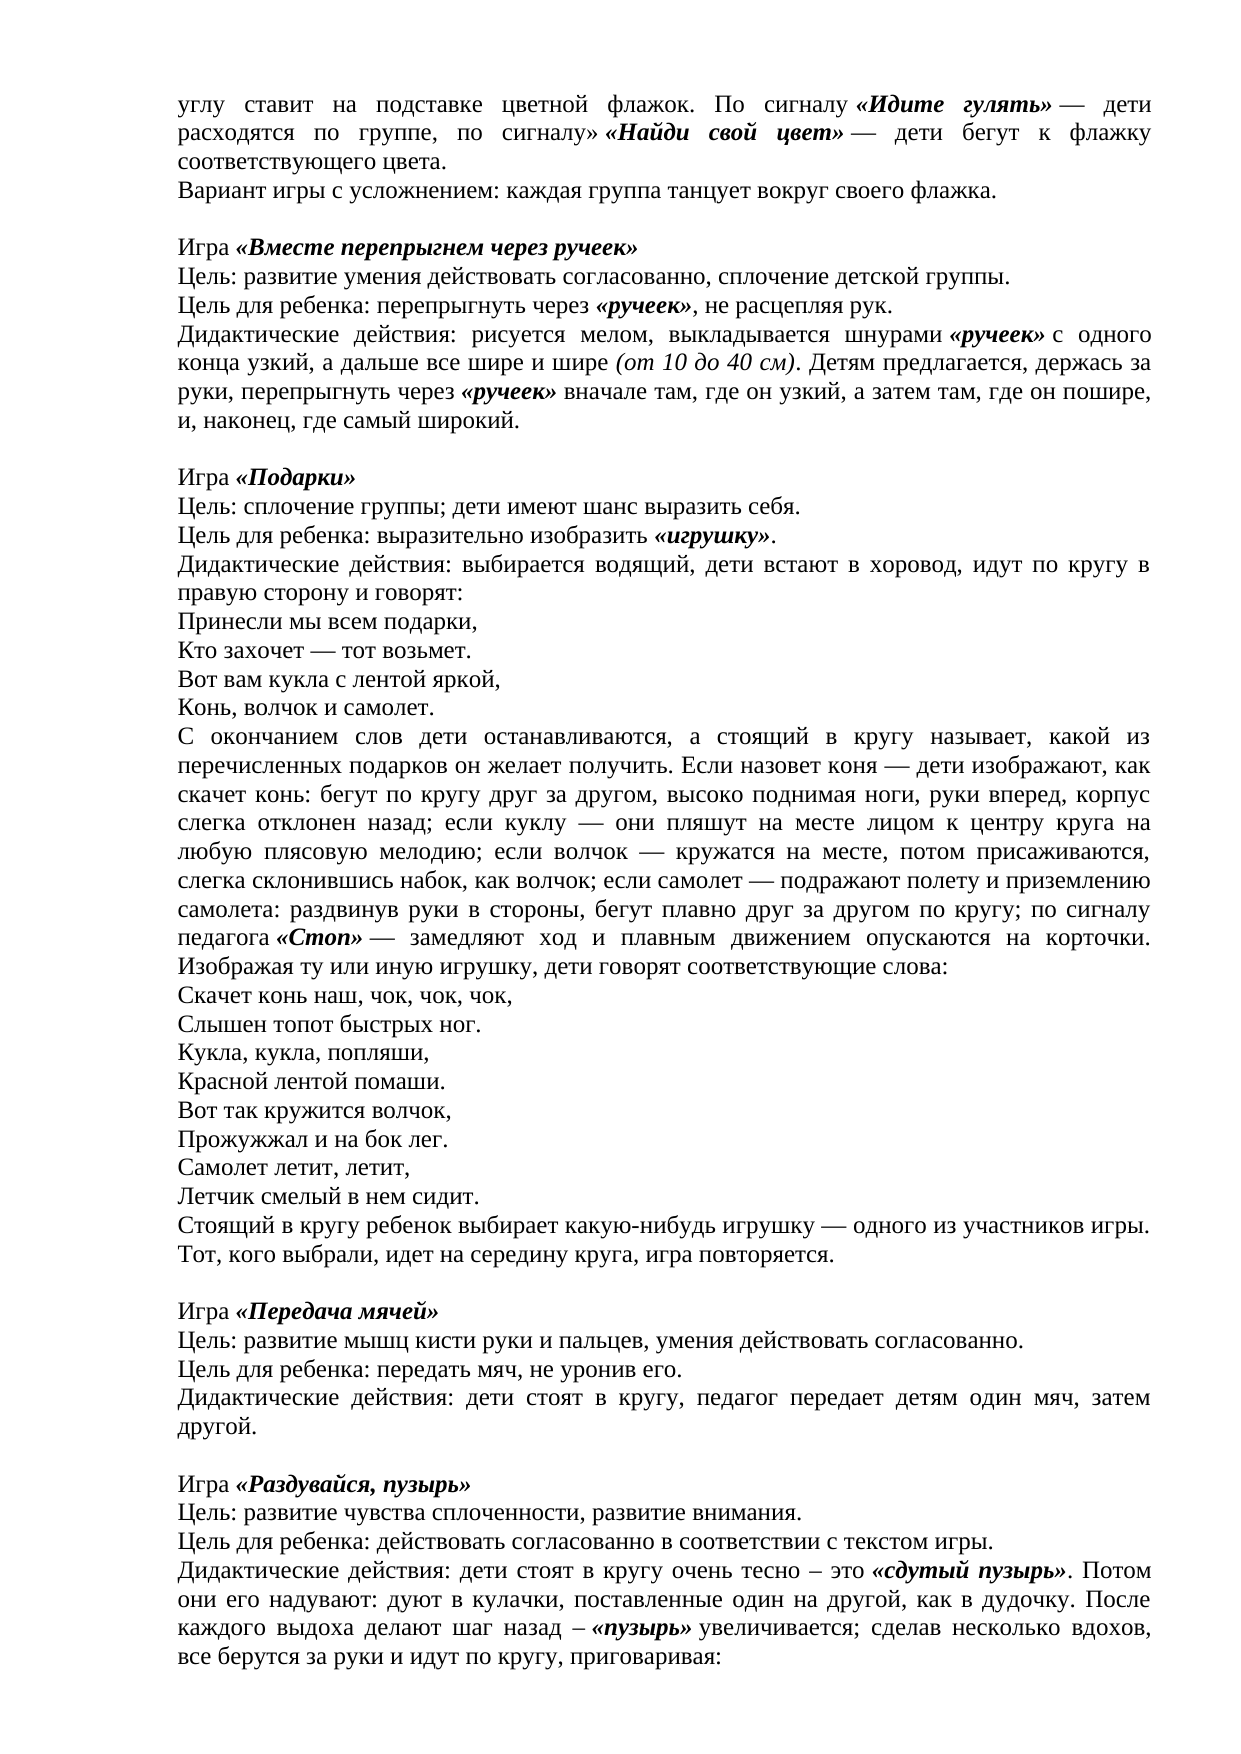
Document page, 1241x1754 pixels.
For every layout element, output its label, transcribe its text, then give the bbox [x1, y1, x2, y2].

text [177, 89, 1152, 175]
text Игра «Раздувайся, пузырь» [177, 1469, 1152, 1497]
text Принесли мы всем подарки, [177, 606, 1152, 635]
text Цель: сплочение группы; дети имеют шанс выразить себя. [177, 491, 1152, 520]
text Игра «Передача мячей» [177, 1296, 1152, 1325]
text Дидактические действия: рисуется мелом, выкладывается шнурами «ручеек» с одного конца узкий, а дальше все шире и шире (от 10 до 40 см). Детям предлагается, держась за руки, перепрыгнуть через «ручеек» вначале там, где он узкий, а затем там, где он пошире, и, наконец, где самый широкий. [177, 319, 1152, 434]
text Кто захочет — тот возьмет. [177, 635, 1152, 664]
text Вариант игры с усложнением: каждая группа танцует вокруг своего флажка. [177, 175, 1152, 204]
text Цель для ребенка: передать мяч, не уронив его. [177, 1354, 1152, 1382]
text Цель: развитие умения действовать согласованно, сплочение детской группы. [177, 261, 1152, 290]
text Кукла, кукла, попляши, [177, 1037, 1152, 1066]
text Конь, волчок и самолет. [177, 692, 1152, 721]
text Красной лентой помаши. [177, 1066, 1152, 1095]
text Слышен топот быстрых ног. [177, 1009, 1152, 1037]
text Дидактические действия: выбирается водящий, дети встают в хоровод, идут по кругу в правую сторону и говорят: [177, 549, 1152, 606]
text Вот вам кукла с лентой яркой, [177, 664, 1152, 692]
text Цель для ребенка: действовать согласованно в соответствии с текстом игры. [177, 1526, 1152, 1555]
text Прожужжал и на бок лег. [177, 1124, 1152, 1152]
text Цель для ребенка: перепрыгнуть через «ручеек», не расцепляя рук. [177, 290, 1152, 319]
text Цель: развитие чувства сплоченности, развитие внимания. [177, 1497, 1152, 1526]
text Скачет конь наш, чок, чок, чок, [177, 980, 1152, 1009]
text С окончанием слов дети останавливаются, а стоящий в кругу называет, какой из перечисленных подарков он желает получить. Если назовет коня — дети изображают, как скачет конь: бегут по кругу друг за другом, высоко поднимая ноги, руки вперед, корпус слегка отклонен назад; если куклу — они пляшут на месте лицом к центру круга на любую плясовую мелодию; если волчок — кружатся на месте, потом присаживаются, слегка склонившись набок, как волчок; если самолет — подражают полету и приземлению самолета: раздвинув руки в стороны, бегут плавно друг за другом по кругу; по сигналу педагога «Стоп» — замедляют ход и плавным движением опускаются на корточки. Изображая ту или иную игрушку, дети говорят соответствующие слова: [177, 721, 1152, 980]
text Дидактические действия: дети стоят в кругу очень тесно – это «сдутый пузырь». Потом они его надувают: дуют в кулачки, поставленные один на другой, как в дудочку. После каждого выдоха делают шаг назад – «пузырь» увеличивается; сделав несколько вдохов, все берутся за руки и идут по кругу, приговаривая: [177, 1555, 1152, 1670]
text Летчик смелый в нем сидит. [177, 1181, 1152, 1210]
text Цель для ребенка: выразительно изобразить «игрушку». [177, 520, 1152, 549]
text Стоящий в кругу ребенок выбирает какую-нибудь игрушку — одного из участников игры. Тот, кого выбрали, идет на середину круга, игра повторяется. [177, 1210, 1152, 1267]
text Цель: развитие мышц кисти руки и пальцев, умения действовать согласованно. [177, 1325, 1152, 1354]
text Игра «Вместе перепрыгнем через ручеек» [177, 232, 1152, 261]
text Игра «Подарки» [177, 462, 1152, 491]
text Вот так кружится волчок, [177, 1095, 1152, 1124]
text Самолет летит, летит, [177, 1152, 1152, 1181]
text Дидактические действия: дети стоят в кругу, педагог передает детям один мяч, затем другой. [177, 1382, 1152, 1440]
